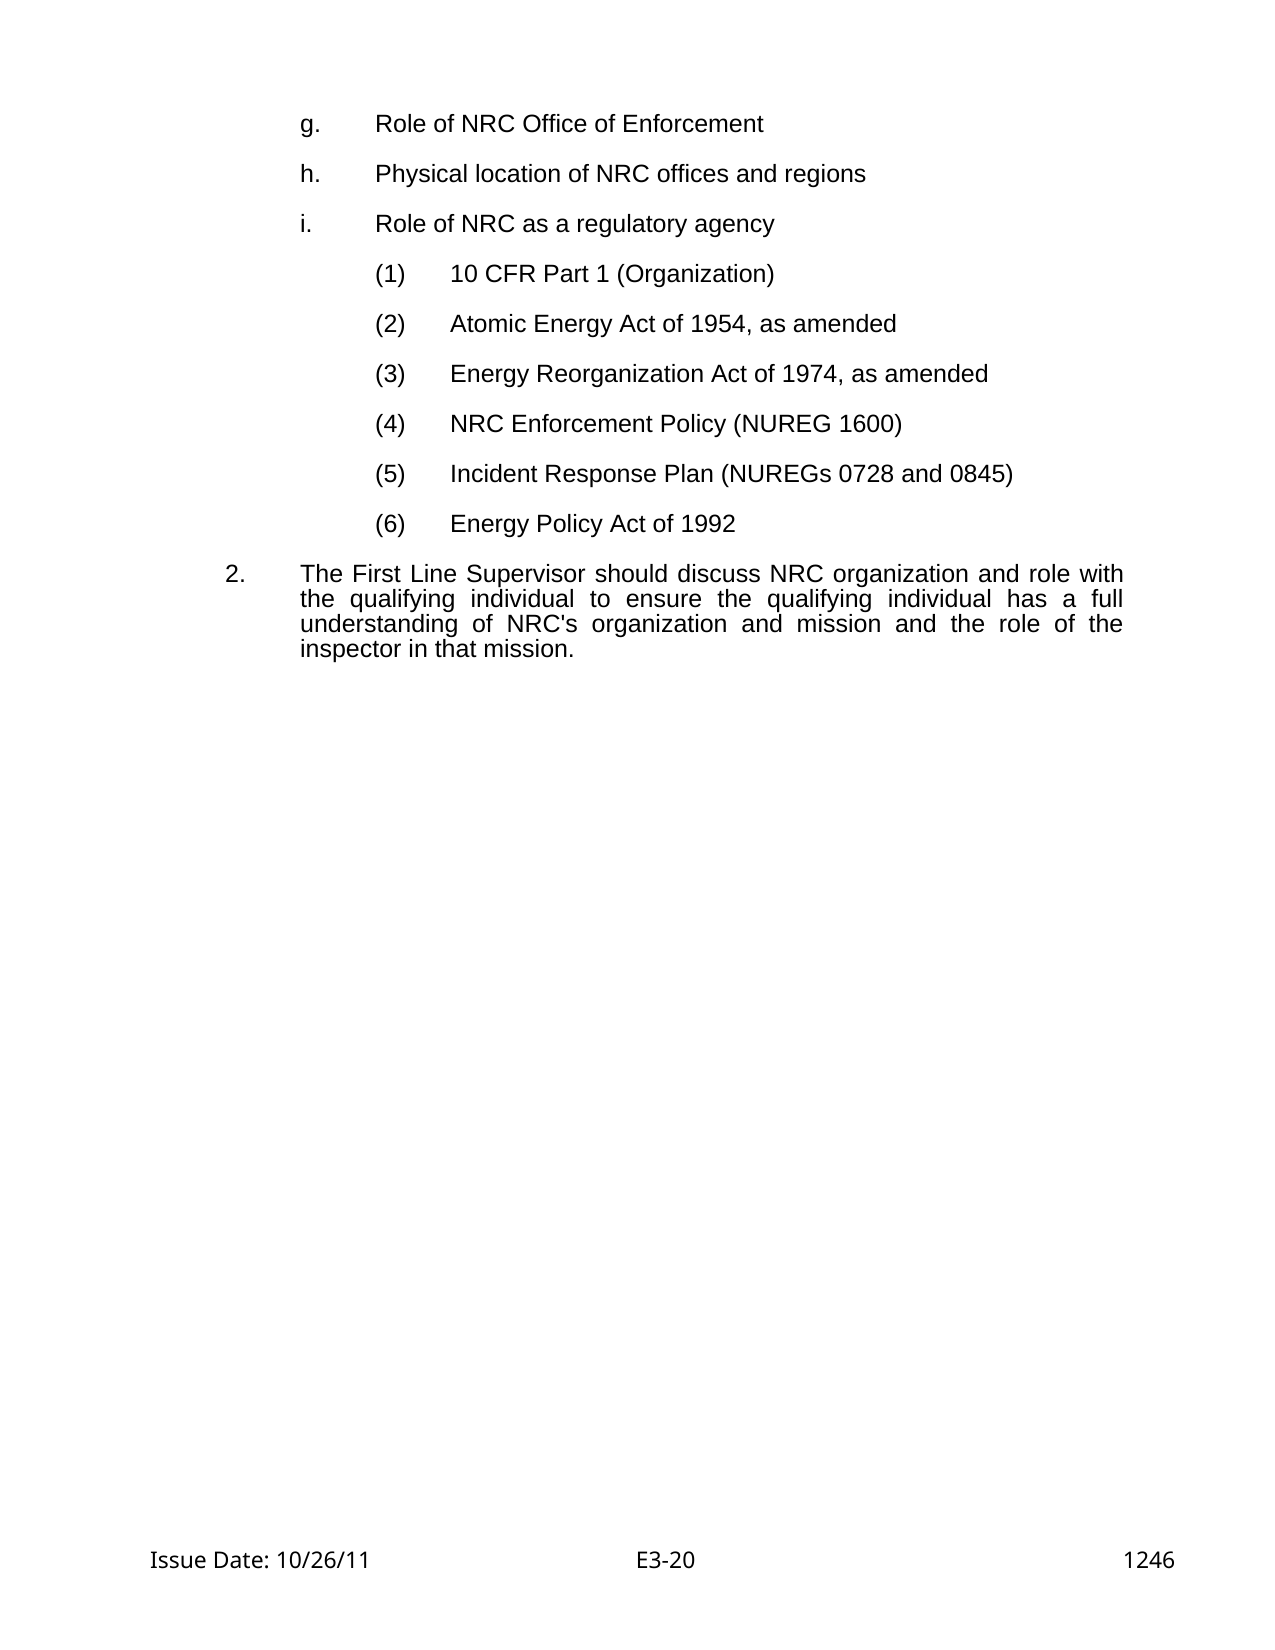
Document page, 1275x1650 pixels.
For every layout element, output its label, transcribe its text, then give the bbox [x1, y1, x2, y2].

text i. Role of NRC as a regulatory agency [150, 212, 1125, 237]
text (6) Energy Policy Act of 1992 [150, 512, 1125, 537]
text (1) 10 CFR Part 1 (Organization) [150, 262, 1125, 287]
text g. Role of NRC Office of Enforcement [150, 112, 1125, 137]
text (3) Energy Reorganization Act of 1974, as amended [150, 362, 1125, 387]
text (5) Incident Response Plan (NUREGs 0728 and 0845) [150, 462, 1125, 487]
text h. Physical location of NRC offices and regions [150, 162, 1125, 187]
text 2. The First Line Supervisor should discuss NRC organization and role with the qualifying individual to ensure the qualifying individual has a full understanding of NRC's organization and mission and the role of the inspector in that mission. [225, 562, 1125, 662]
text (2) Atomic Energy Act of 1954, as amended [150, 312, 1125, 337]
text (4) NRC Enforcement Policy (NUREG 1600) [150, 412, 1125, 437]
